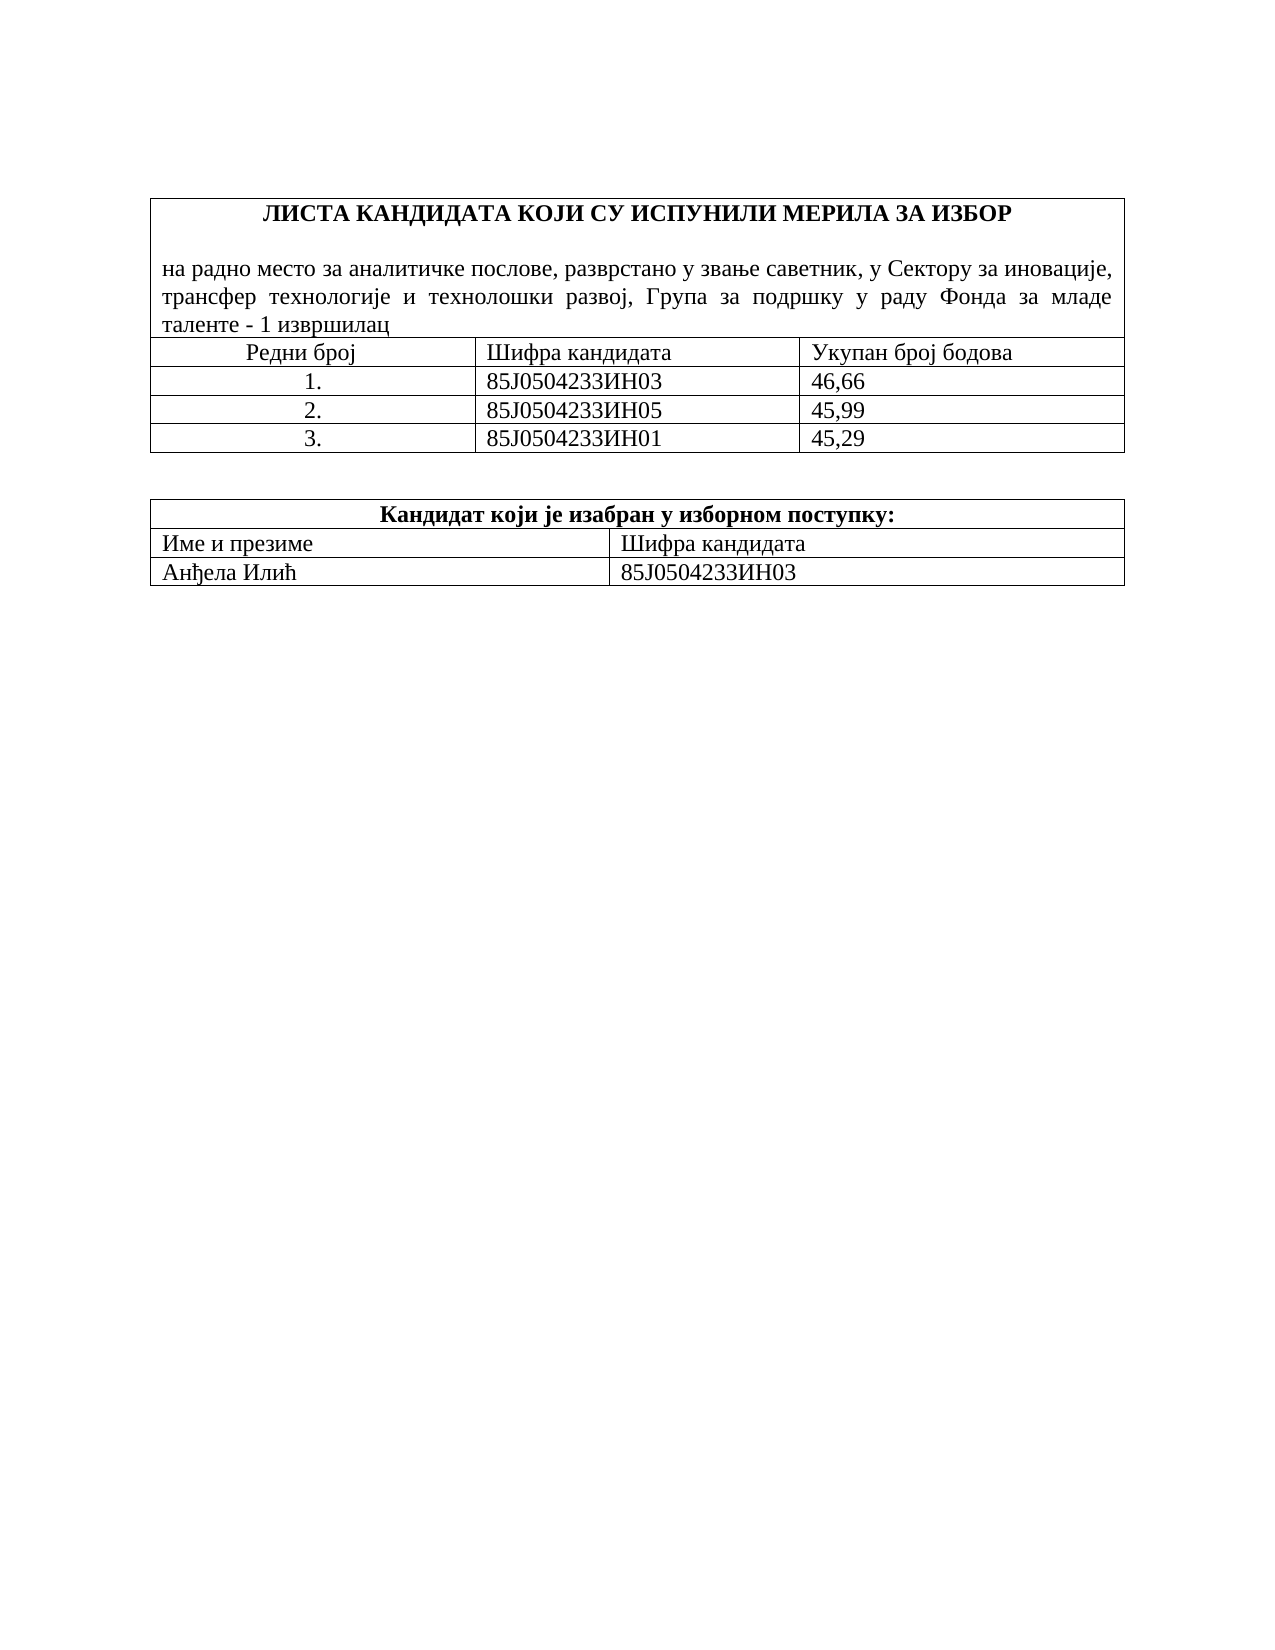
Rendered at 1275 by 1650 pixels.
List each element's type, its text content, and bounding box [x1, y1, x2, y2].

table_cell Шифра кандидата [610, 529, 1124, 557]
table_cell 3. [151, 424, 475, 452]
table_cell 85Ј0504233ИН01 [476, 424, 799, 452]
table_cell Редни број [151, 338, 475, 366]
table_cell Анђела Илић [151, 558, 609, 585]
table_cell 45,29 [800, 424, 1124, 452]
table_cell Шифра кандидата [476, 338, 799, 366]
table_cell Име и презиме [151, 529, 609, 557]
table_cell 1. [151, 367, 475, 394]
table_cell 85Ј0504233ИН03 [476, 367, 799, 394]
table_cell 45,99 [800, 396, 1124, 423]
table_cell 46,66 [800, 367, 1124, 394]
table_header ЛИСТА КАНДИДАТА КОЈИ СУ ИСПУНИЛИ МЕРИЛА ЗА ИЗБОР на радно место за аналитичке послове, разврстано у звање саветник, у Сектору за иновације, трансфер технологије и технолошки развој, Група за подршку у раду Фонда за младе таленте - 1 извршилац [151, 199, 1124, 337]
table_header Кандидат који је изабран у изборном поступку: [151, 500, 1124, 528]
table_cell Укупан број бодова [800, 338, 1124, 366]
table_cell 85Ј0504233ИН03 [610, 558, 1124, 585]
table_cell 85Ј0504233ИН05 [476, 396, 799, 423]
table_cell 2. [151, 396, 475, 423]
